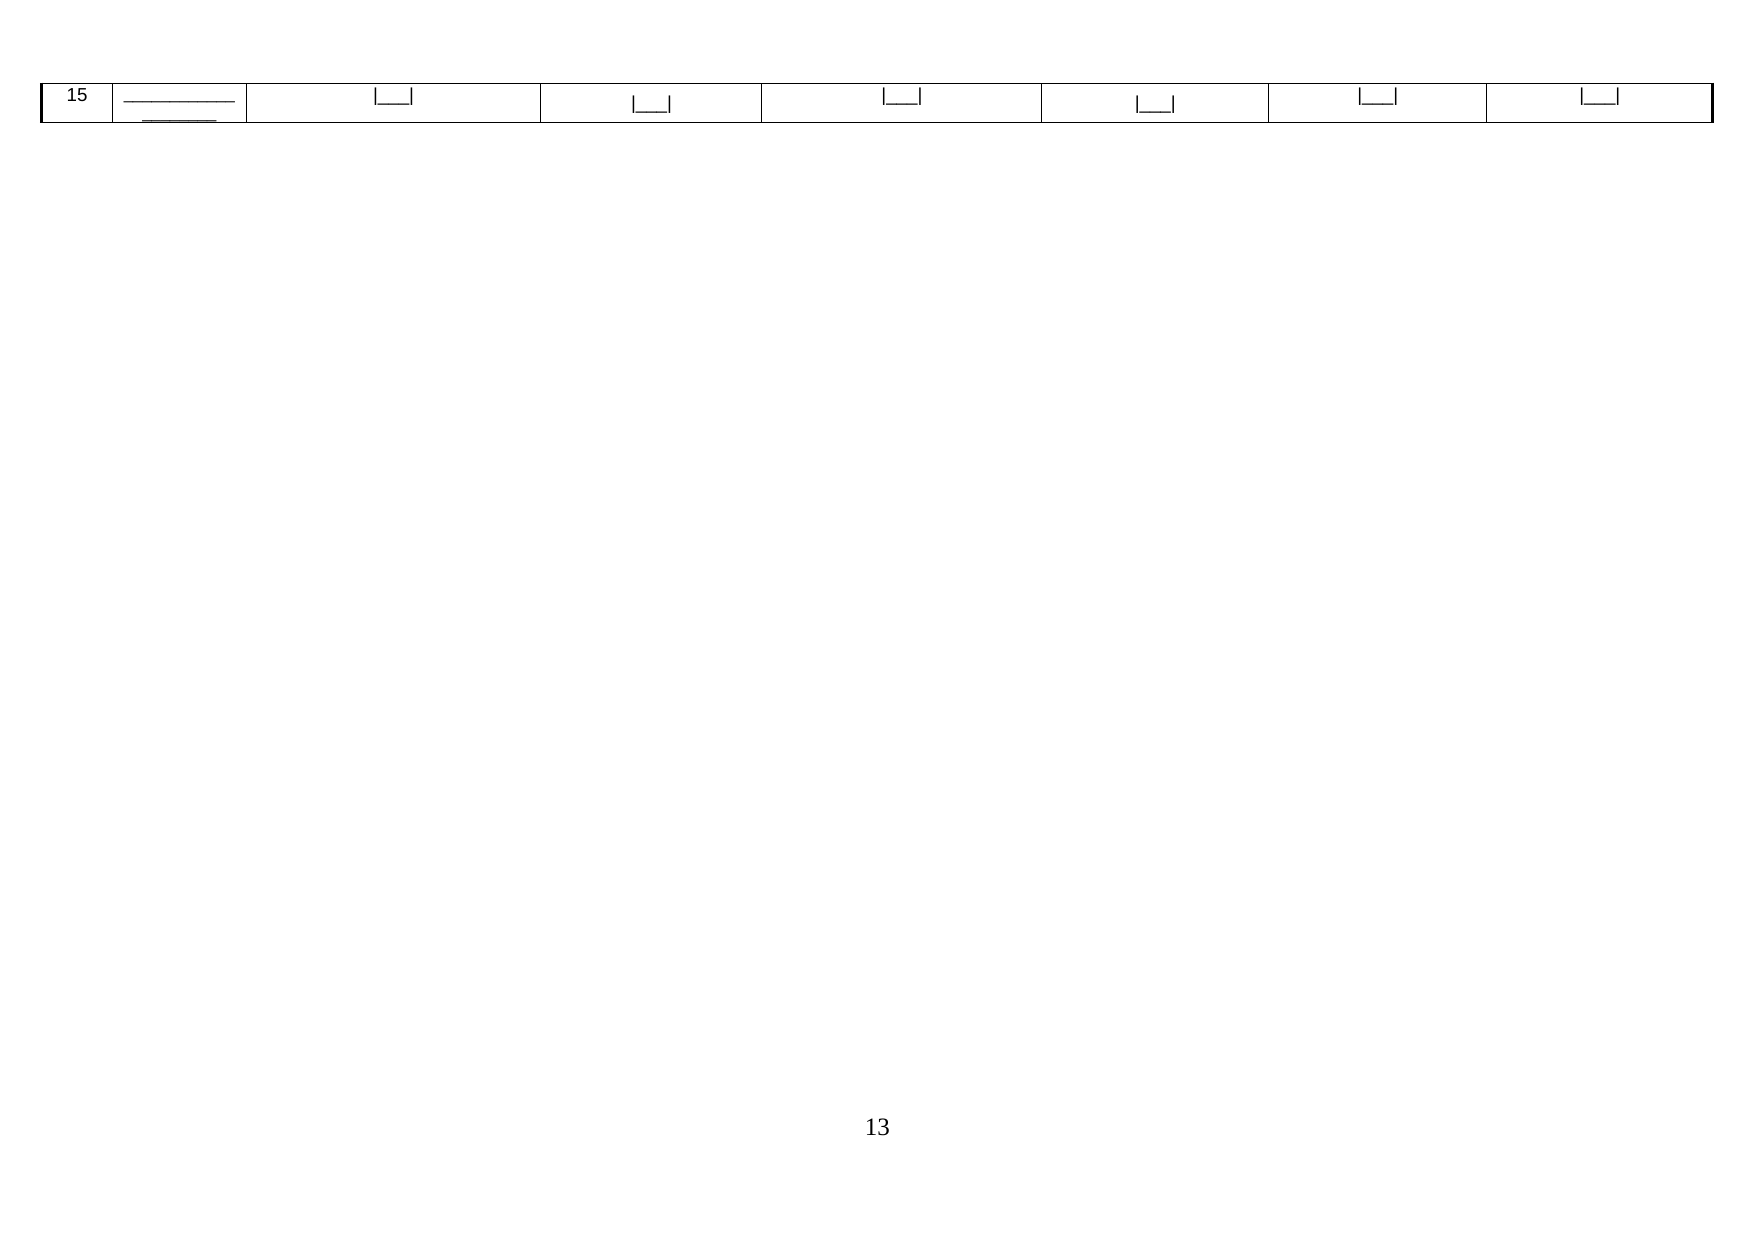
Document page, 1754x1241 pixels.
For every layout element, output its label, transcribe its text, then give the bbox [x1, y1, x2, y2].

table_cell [113, 84, 246, 122]
table_cell |___| [762, 84, 1041, 122]
table_cell |___| [1269, 84, 1486, 122]
table_cell 15 [43, 84, 112, 122]
table_cell |___| [541, 84, 761, 122]
table_cell |___| [1487, 84, 1711, 122]
table_cell |___| [247, 84, 540, 122]
table_cell |___| [1042, 84, 1268, 122]
